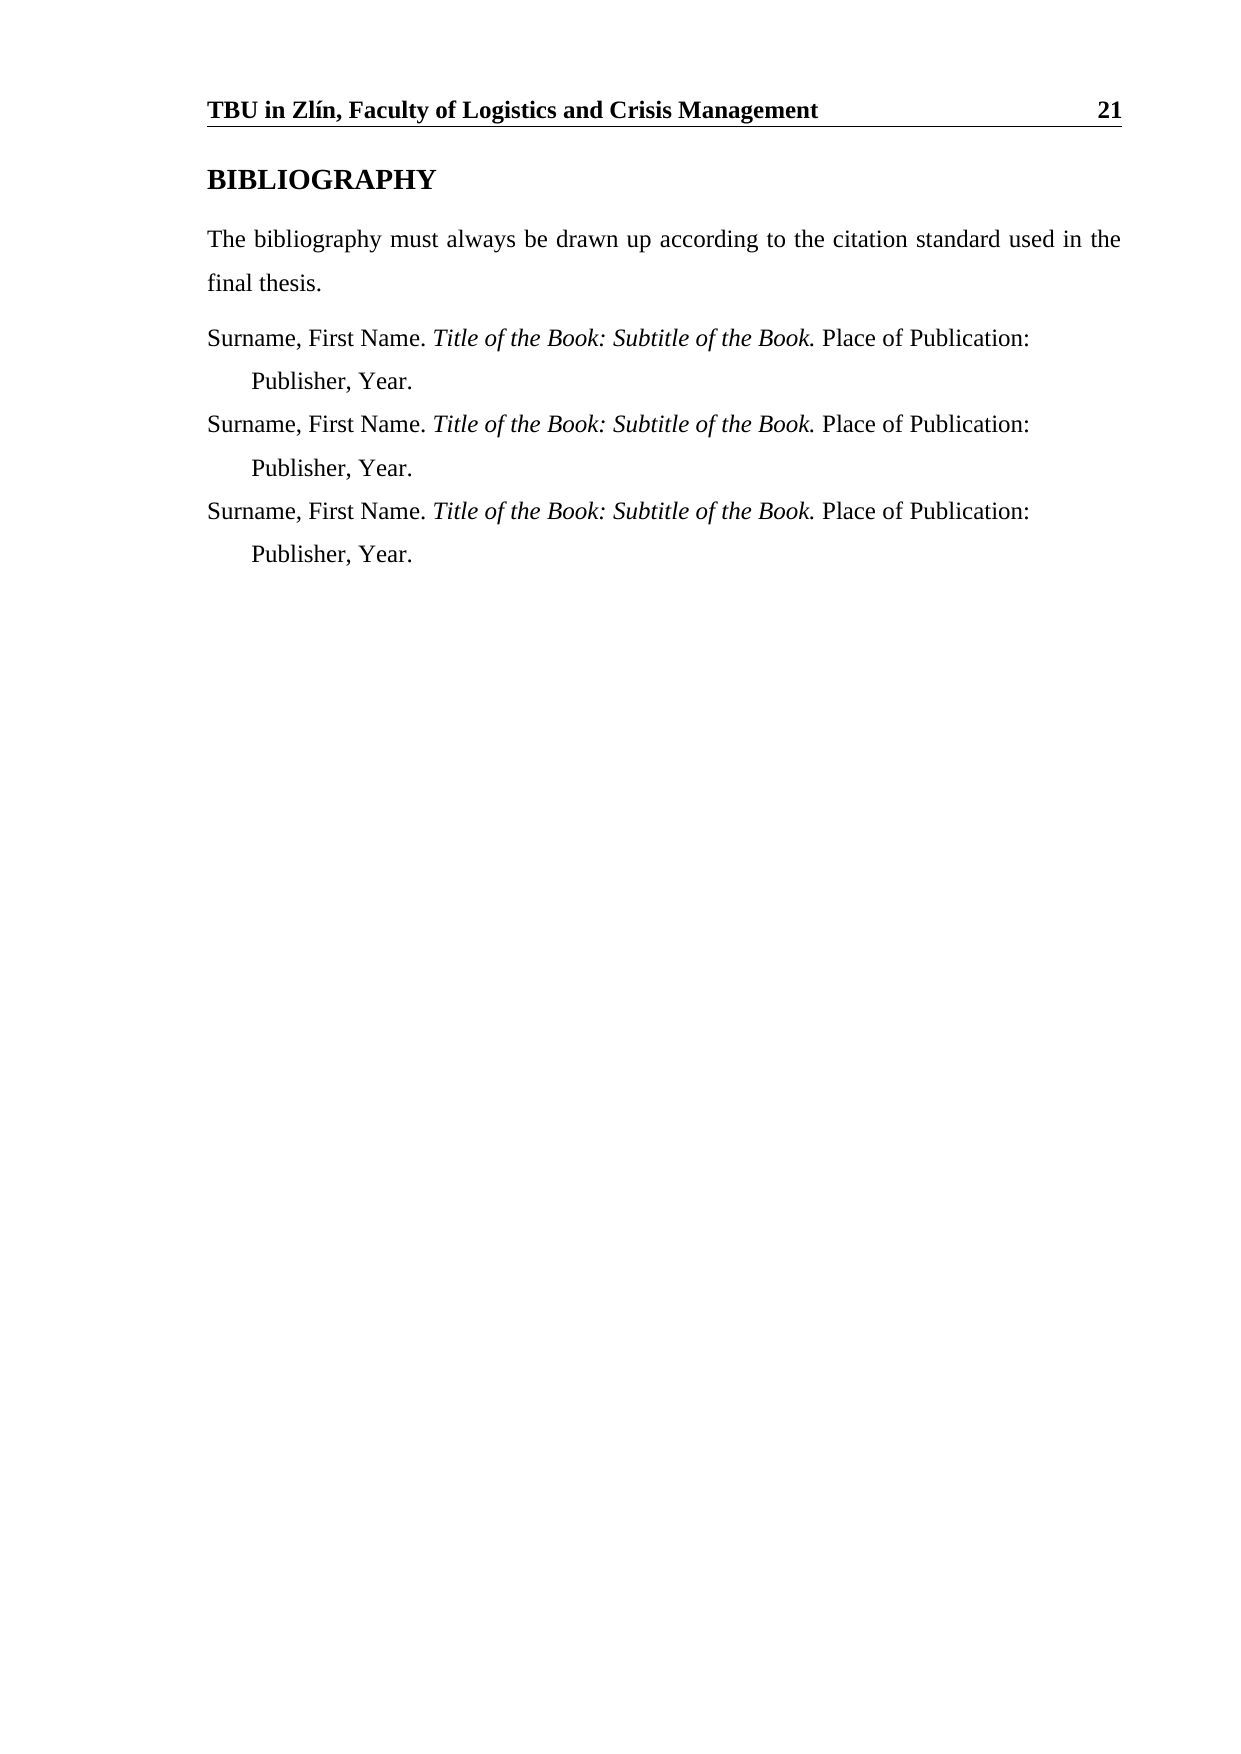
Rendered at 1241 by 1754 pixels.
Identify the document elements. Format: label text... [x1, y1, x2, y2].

text Bibliography [207, 162, 1122, 195]
text Surname, First Name. Title of the Book: Subtitle of the Book. Place of Publication: Publisher, Year. [207, 409, 1122, 481]
text Surname, First Name. Title of the Book: Subtitle of the Book. Place of Publication: Publisher, Year. [207, 323, 1122, 395]
text Surname, First Name. Title of the Book: Subtitle of the Book. Place of Publication: Publisher, Year. [207, 496, 1122, 568]
text The bibliography must always be drawn up according to the citation standard used in the final thesis. [207, 224, 1122, 296]
